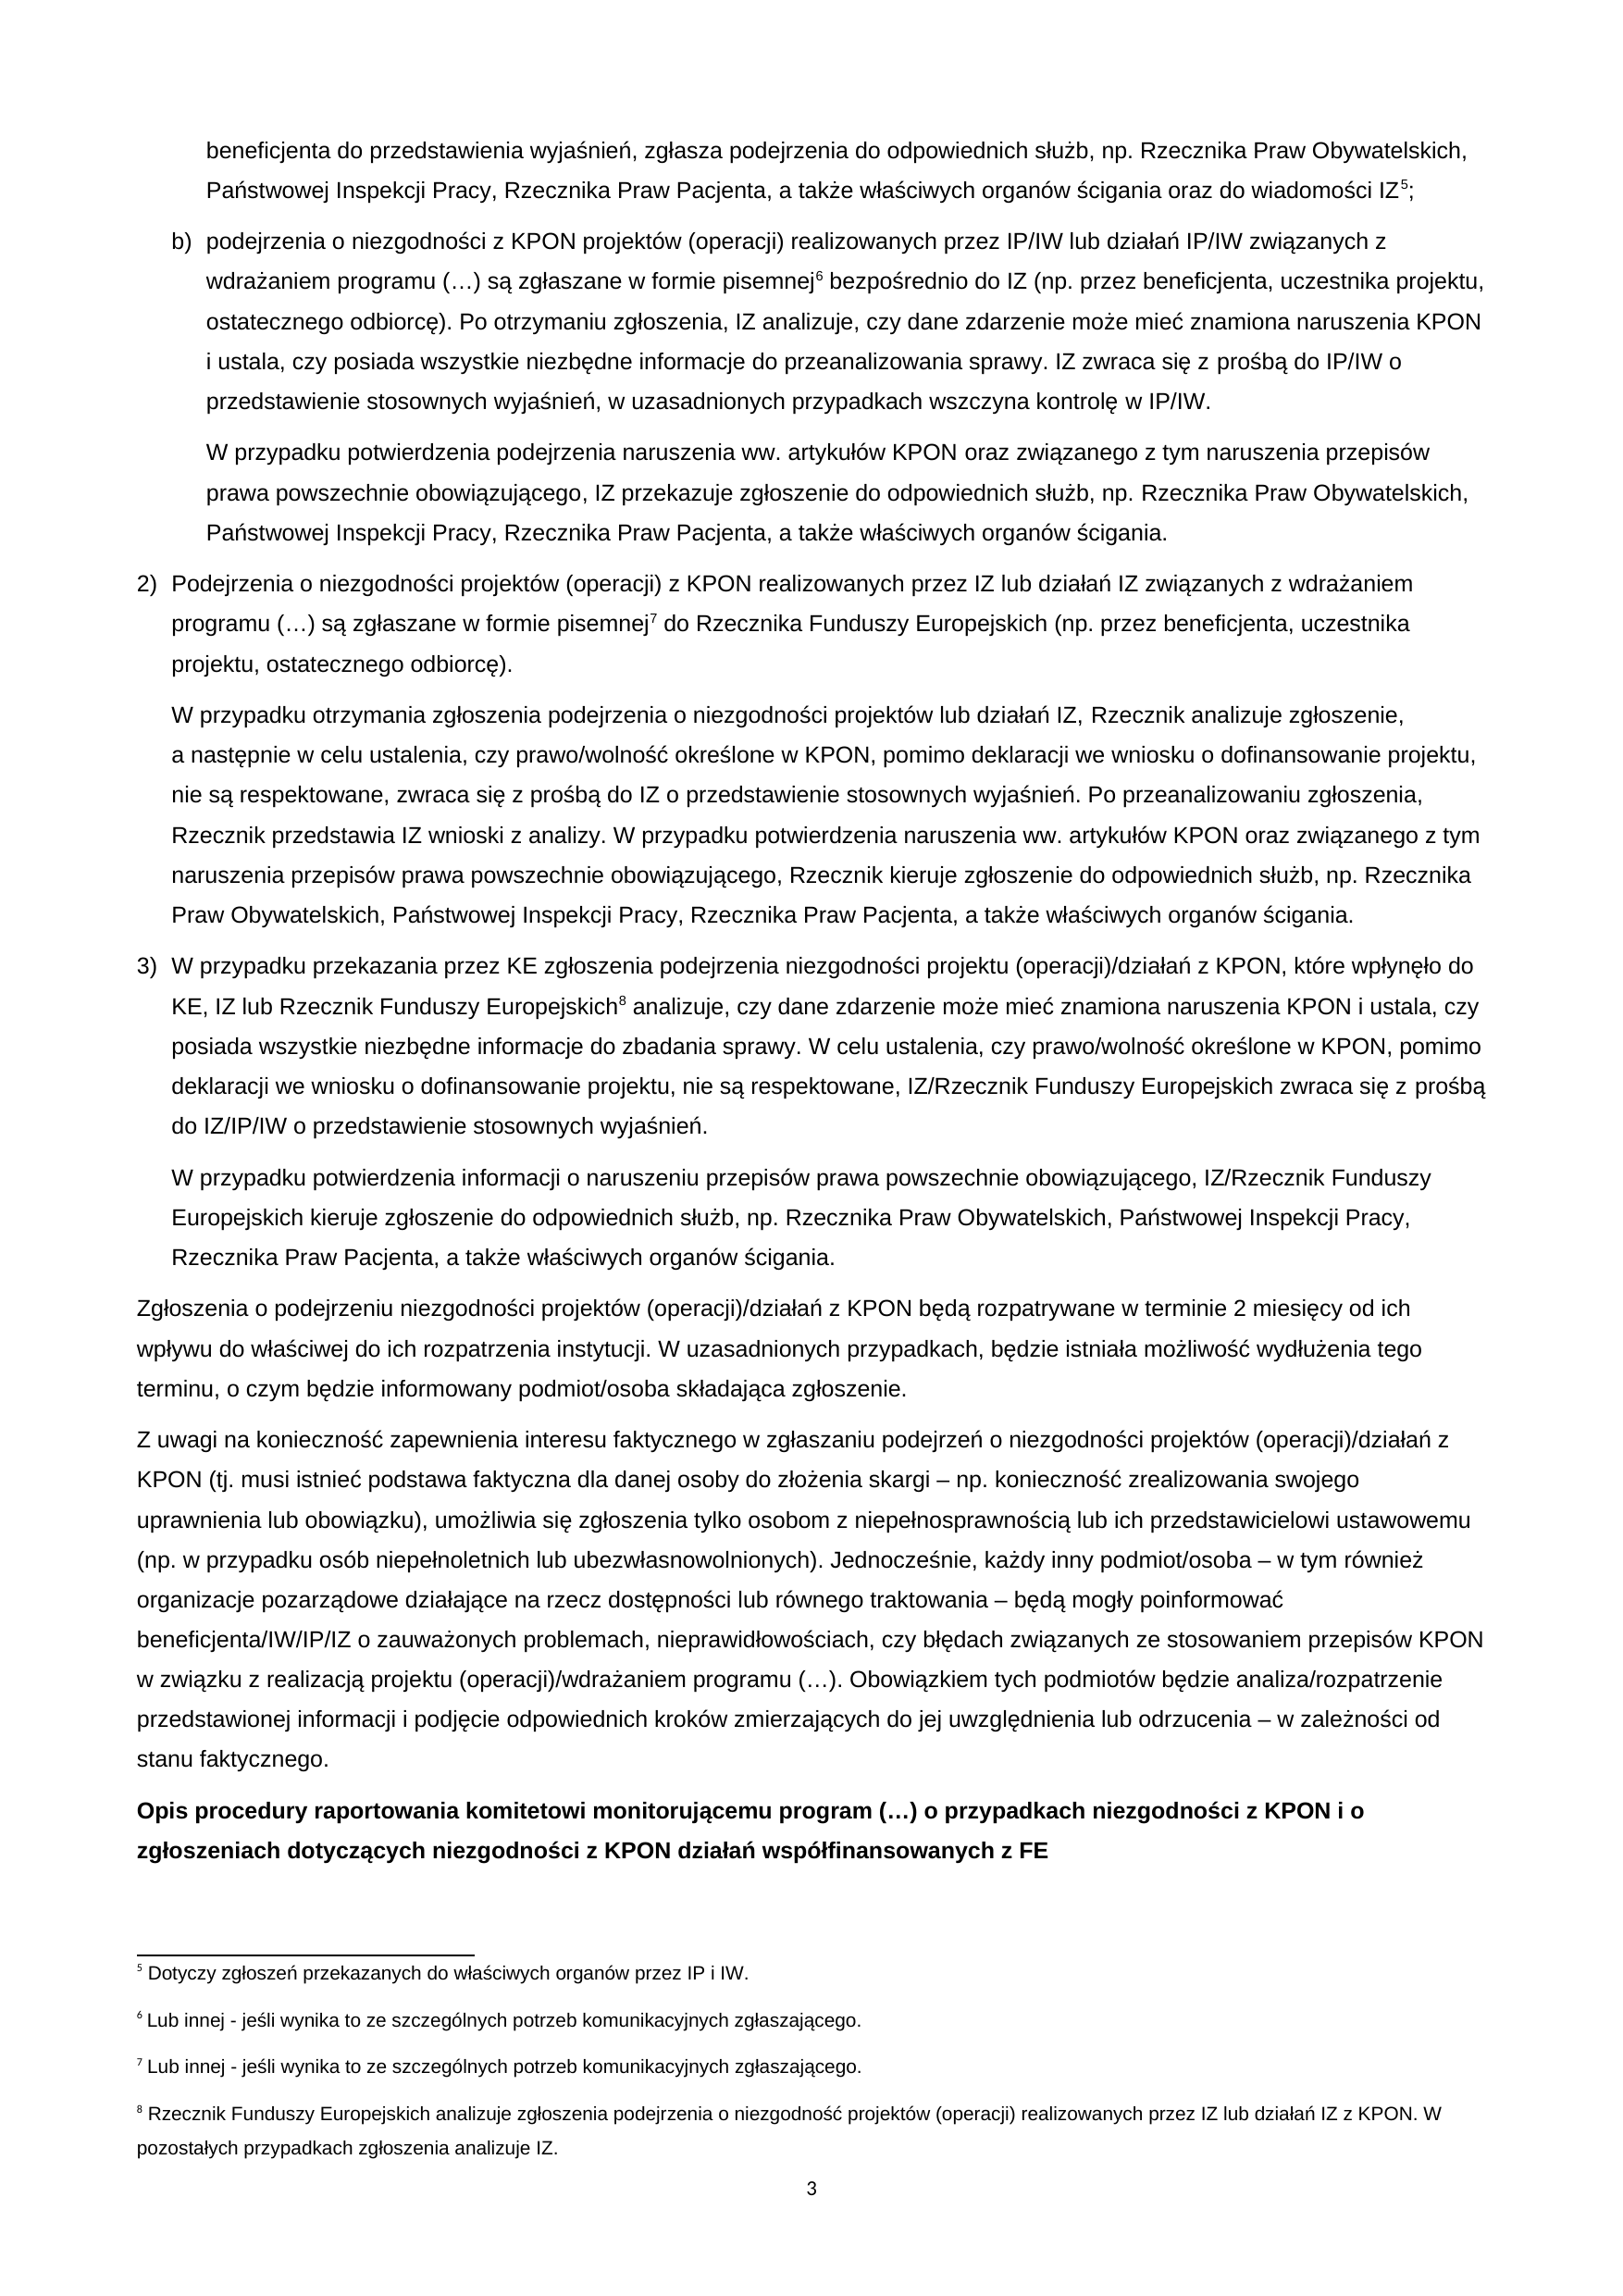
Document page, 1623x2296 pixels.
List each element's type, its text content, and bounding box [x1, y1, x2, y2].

text W przypadku otrzymania zgłoszenia podejrzenia o niezgodności projektów lub działań IZ, Rzecznik analizuje zgłoszenie, a następnie w celu ustalenia, czy prawo/wolność określone w KPON, pomimo deklaracji we wniosku o dofinansowanie projektu, nie są respektowane, zwraca się z prośbą do IZ o przedstawienie stosownych wyjaśnień. Po przeanalizowaniu zgłoszenia, Rzecznik przedstawia IZ wnioski z analizy. W przypadku potwierdzenia naruszenia ww. artykułów KPON oraz związanego z tym naruszenia przepisów prawa powszechnie obowiązującego, Rzecznik kieruje zgłoszenie do odpowiednich służb, np. Rzecznika Praw Obywatelskich, Państwowej Inspekcji Pracy, Rzecznika Praw Pacjenta, a także właściwych organów ścigania. [171, 701, 1486, 928]
list podejrzenia o niezgodności z KPON projektów (operacji) realizowanych przez IP/IW lub działań IP/IW związanych z wdrażaniem programu (…) są zgłaszane w formie pisemnej bezpośrednio do IZ (np. przez beneficjenta, uczestnika projektu, ostatecznego odbiorcę). Po otrzymaniu zgłoszenia, IZ analizuje, czy dane zdarzenie może mieć znamiona naruszenia KPON i ustala, czy posiada wszystkie niezbędne informacje do przeanalizowania sprawy. IZ zwraca się z prośbą do IP/IW o przedstawienie stosownych wyjaśnień, w uzasadnionych przypadkach wszczyna kontrolę w IP/IW. [171, 228, 1486, 415]
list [171, 137, 1486, 203]
text Z uwagi na konieczność zapewnienia interesu faktycznego w zgłaszaniu podejrzeń o niezgodności projektów (operacji)/działań z KPON (tj. musi istnieć podstawa faktyczna dla danej osoby do złożenia skargi – np. konieczność zrealizowania swojego uprawnienia lub obowiązku), umożliwia się zgłoszenia tylko osobom z niepełnosprawnością lub ich przedstawicielowi ustawowemu (np. w przypadku osób niepełnoletnich lub ubezwłasnowolnionych). Jednocześnie, każdy inny podmiot/osoba – w tym również organizacje pozarządowe działające na rzecz dostępności lub równego traktowania – będą mogły poinformować beneficjenta/IW/IP/IZ o zauważonych problemach, nieprawidłowościach, czy błędach związanych ze stosowaniem przepisów KPON w związku z realizacją projektu (operacji)/wdrażaniem programu (…). Obowiązkiem tych podmiotów będzie analiza/rozpatrzenie przedstawionej informacji i podjęcie odpowiednich kroków zmierzających do jej uwzględnienia lub odrzucenia – w zależności od stanu faktycznego. [137, 1426, 1486, 1772]
list W przypadku przekazania przez KE zgłoszenia podejrzenia niezgodności projektu (operacji)/działań z KPON, które wpłynęło do KE, IZ lub Rzecznik Funduszy Europejskich analizuje, czy dane zdarzenie może mieć znamiona naruszenia KPON i ustala, czy posiada wszystkie niezbędne informacje do zbadania sprawy. W celu ustalenia, czy prawo/wolność określone w KPON, pomimo deklaracji we wniosku o dofinansowanie projektu, nie są respektowane, IZ/Rzecznik Funduszy Europejskich zwraca się z prośbą do IZ/IP/IW o przedstawienie stosownych wyjaśnień. [137, 952, 1486, 1139]
text W przypadku potwierdzenia informacji o naruszeniu przepisów prawa powszechnie obowiązującego, IZ/Rzecznik Funduszy Europejskich kieruje zgłoszenie do odpowiednich służb, np. Rzecznika Praw Obywatelskich, Państwowej Inspekcji Pracy, Rzecznika Praw Pacjenta, a także właściwych organów ścigania. [171, 1164, 1486, 1271]
text Zgłoszenia o podejrzeniu niezgodności projektów (operacji)/działań z KPON będą rozpatrywane w terminie 2 miesięcy od ich wpływu do właściwej do ich rozpatrzenia instytucji. W uzasadnionych przypadkach, będzie istniała możliwość wydłużenia tego terminu, o czym będzie informowany podmiot/osoba składająca zgłoszenie. [137, 1295, 1486, 1401]
text W przypadku potwierdzenia podejrzenia naruszenia ww. artykułów KPON oraz związanego z tym naruszenia przepisów prawa powszechnie obowiązującego, IZ przekazuje zgłoszenie do odpowiednich służb, np. Rzecznika Praw Obywatelskich, Państwowej Inspekcji Pracy, Rzecznika Praw Pacjenta, a także właściwych organów ścigania. [206, 439, 1486, 545]
list Podejrzenia o niezgodności projektów (operacji) z KPON realizowanych przez IZ lub działań IZ związanych z wdrażaniem programu (…) są zgłaszane w formie pisemnej do Rzecznika Funduszy Europejskich (np. przez beneficjenta, uczestnika projektu, ostatecznego odbiorcę). [137, 570, 1486, 676]
text Opis procedury raportowania komitetowi monitorującemu program (…) o przypadkach niezgodności z KPON i o zgłoszeniach dotyczących niezgodności z KPON działań współfinansowanych z FE [137, 1797, 1486, 1864]
